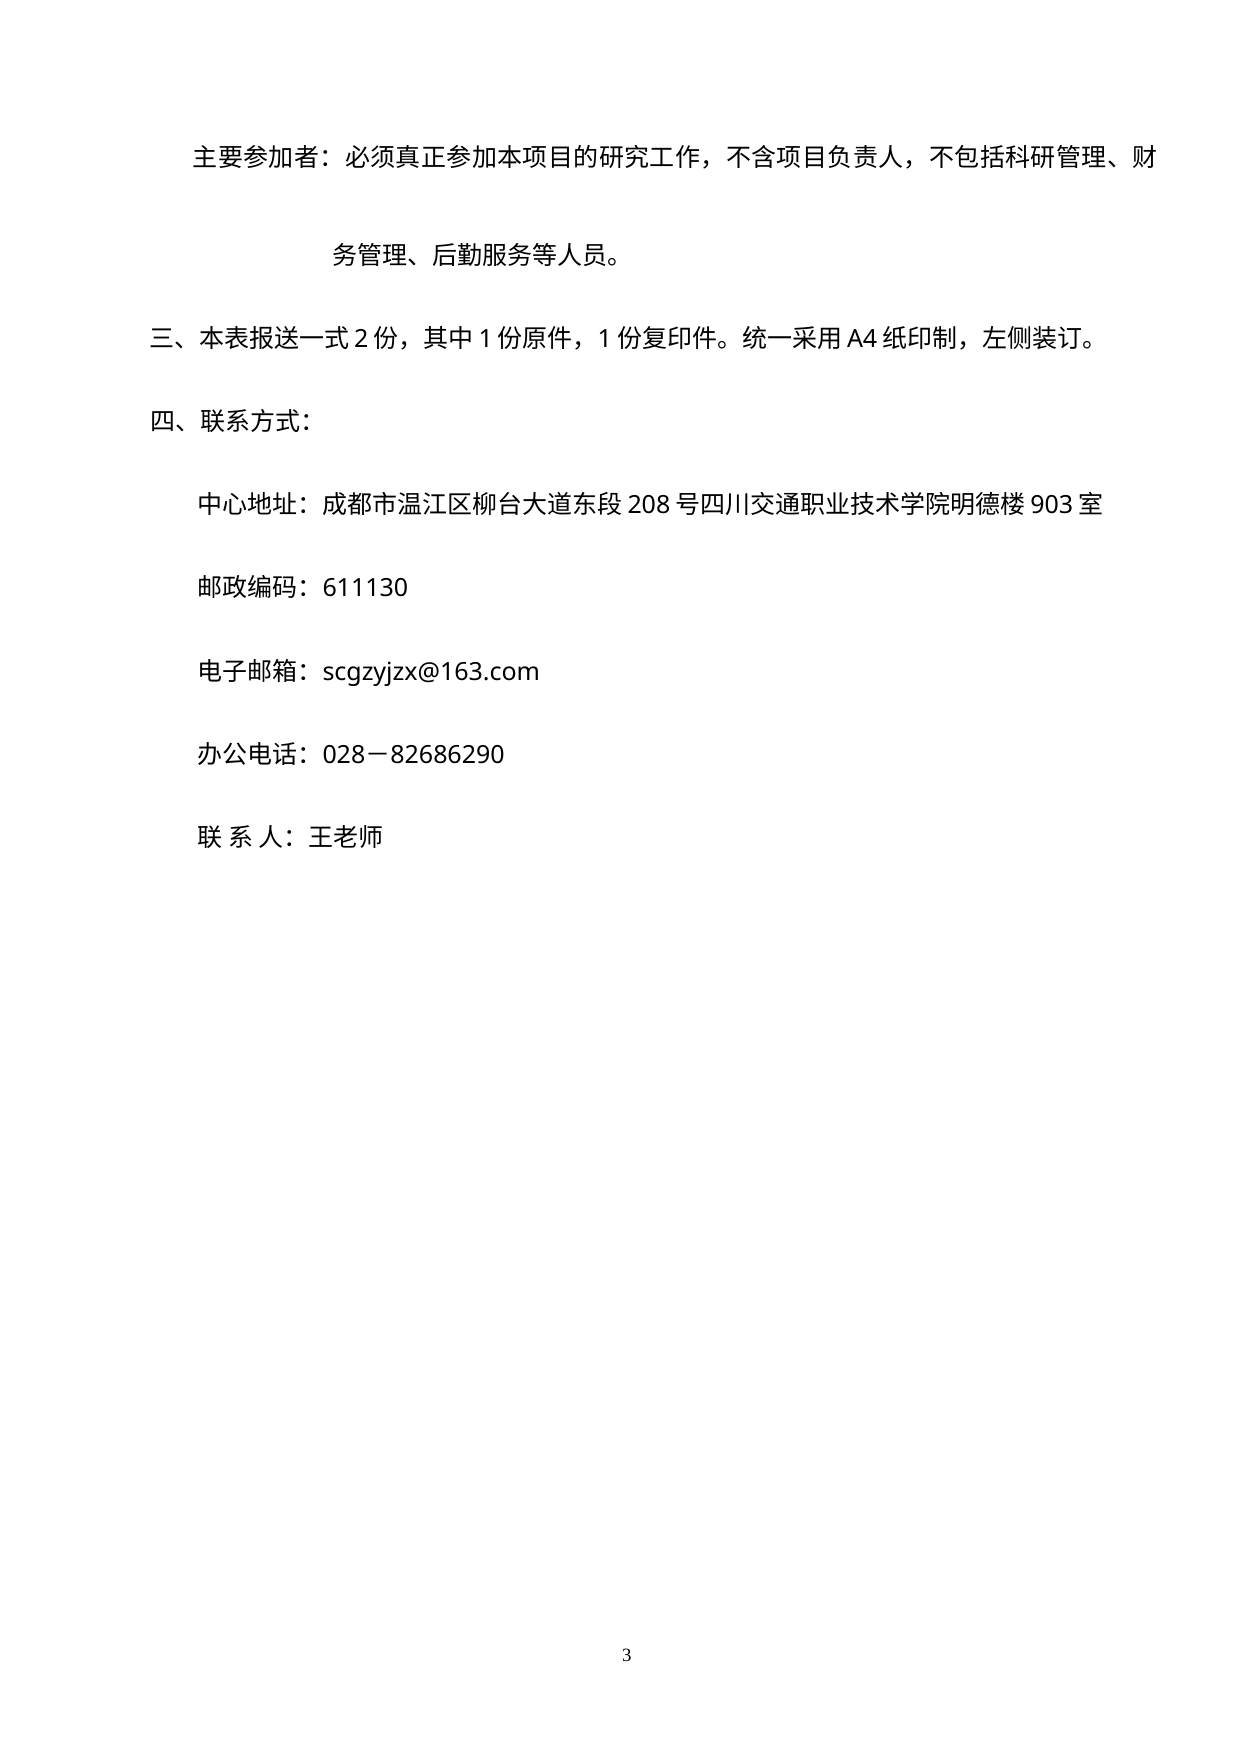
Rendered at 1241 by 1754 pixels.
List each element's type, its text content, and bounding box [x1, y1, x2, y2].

text 四、联系方式： [150, 387, 1159, 452]
text 联 系 人：王老师 [197, 803, 1159, 868]
text 三、本表报送一式2份，其中1份原件，1份复印件。统一采用A4纸印制，左侧装订。 [94, 304, 1159, 369]
text 电子邮箱：scgzyjzx@163.com [197, 637, 1159, 702]
text 中心地址：成都市温江区柳台大道东段208号四川交通职业技术学院明德楼903室 [197, 470, 1159, 535]
text 主要参加者：必须真正参加本项目的研究工作，不含项目负责人，不包括科研管理、财务管理、后勤服务等人员。 [192, 123, 1159, 286]
text 办公电话：028－82686290 [197, 720, 1159, 785]
text 邮政编码：611130 [197, 553, 1159, 618]
